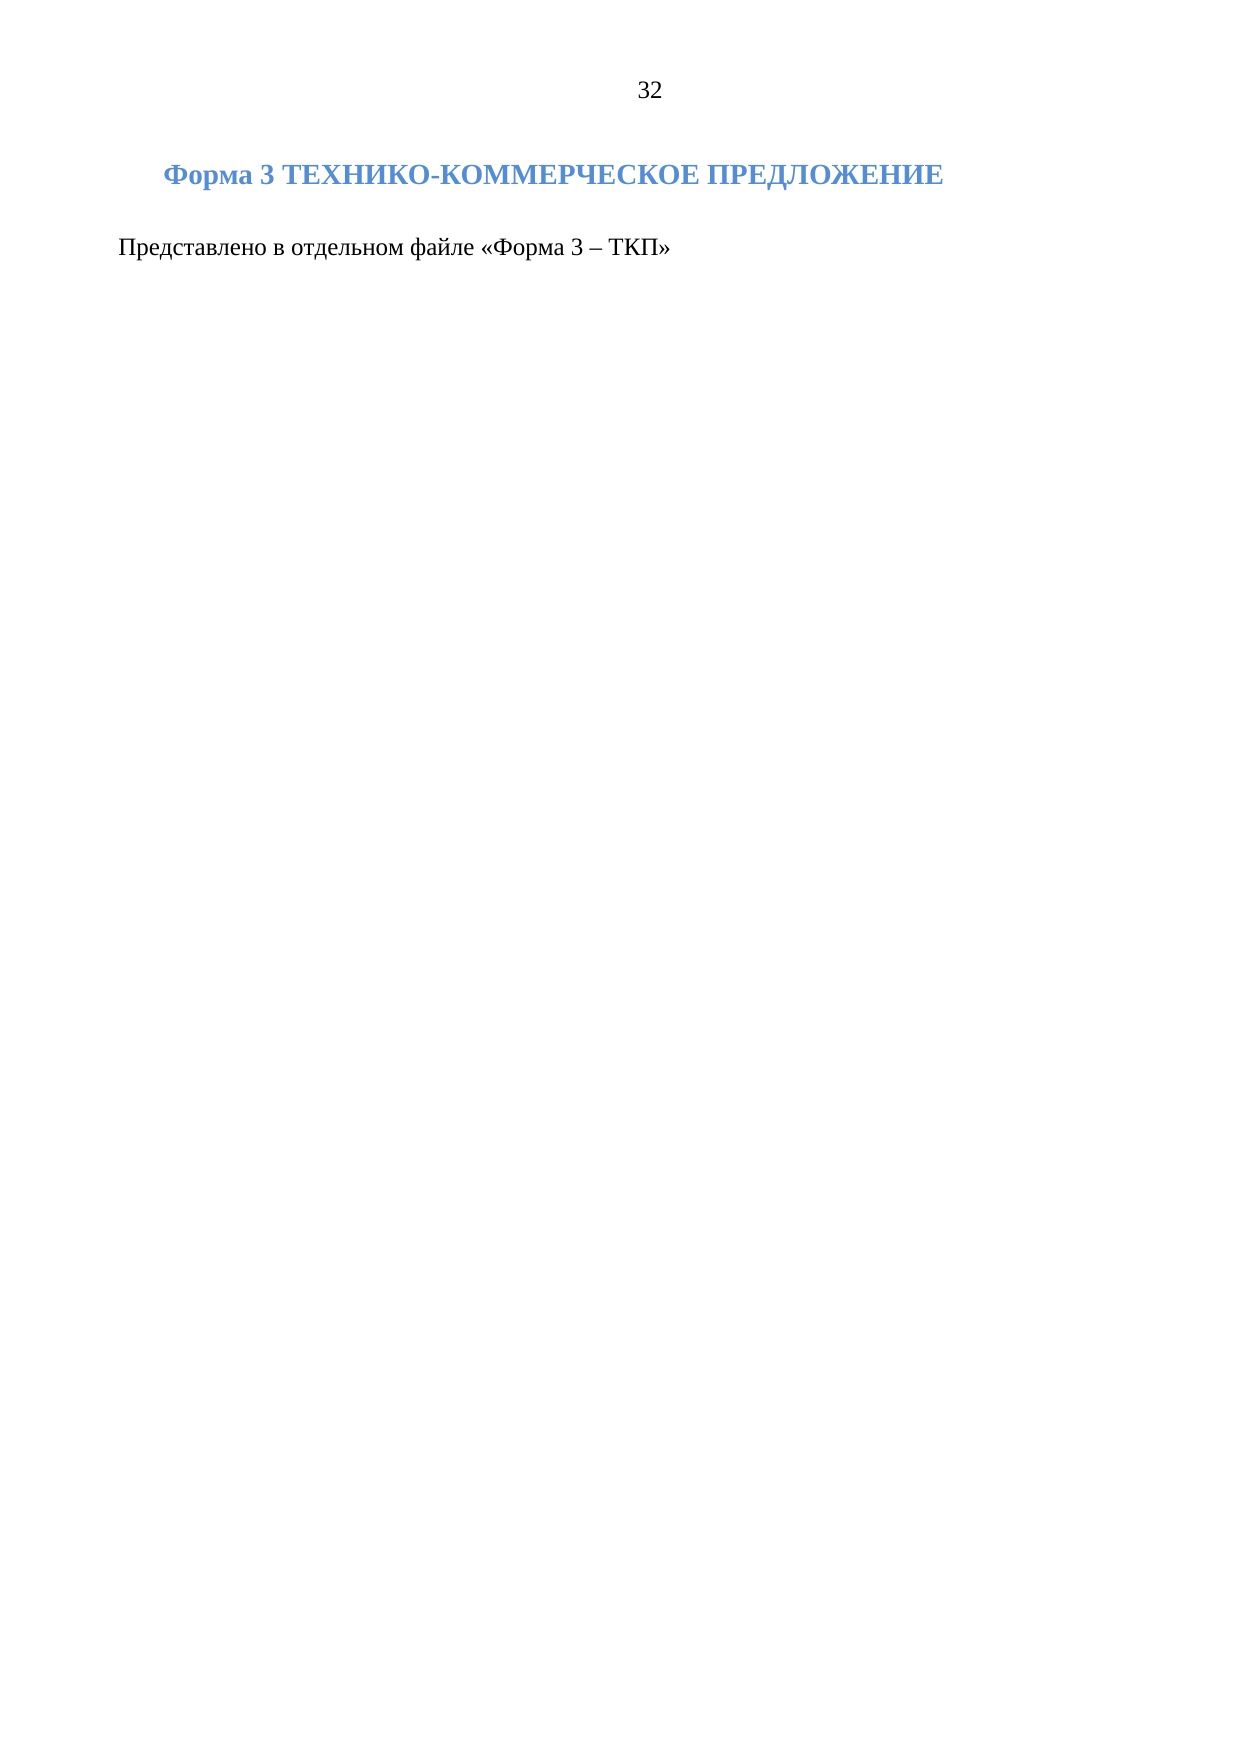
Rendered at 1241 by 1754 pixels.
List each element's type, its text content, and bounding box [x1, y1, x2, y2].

text Представлено в отдельном файле «Форма 3 – ТКП» [118, 232, 1181, 261]
text Форма 3 ТЕХНИКО-КОММЕРЧЕСКОЕ ПРЕДЛОЖЕНИЕ [163, 157, 1181, 191]
